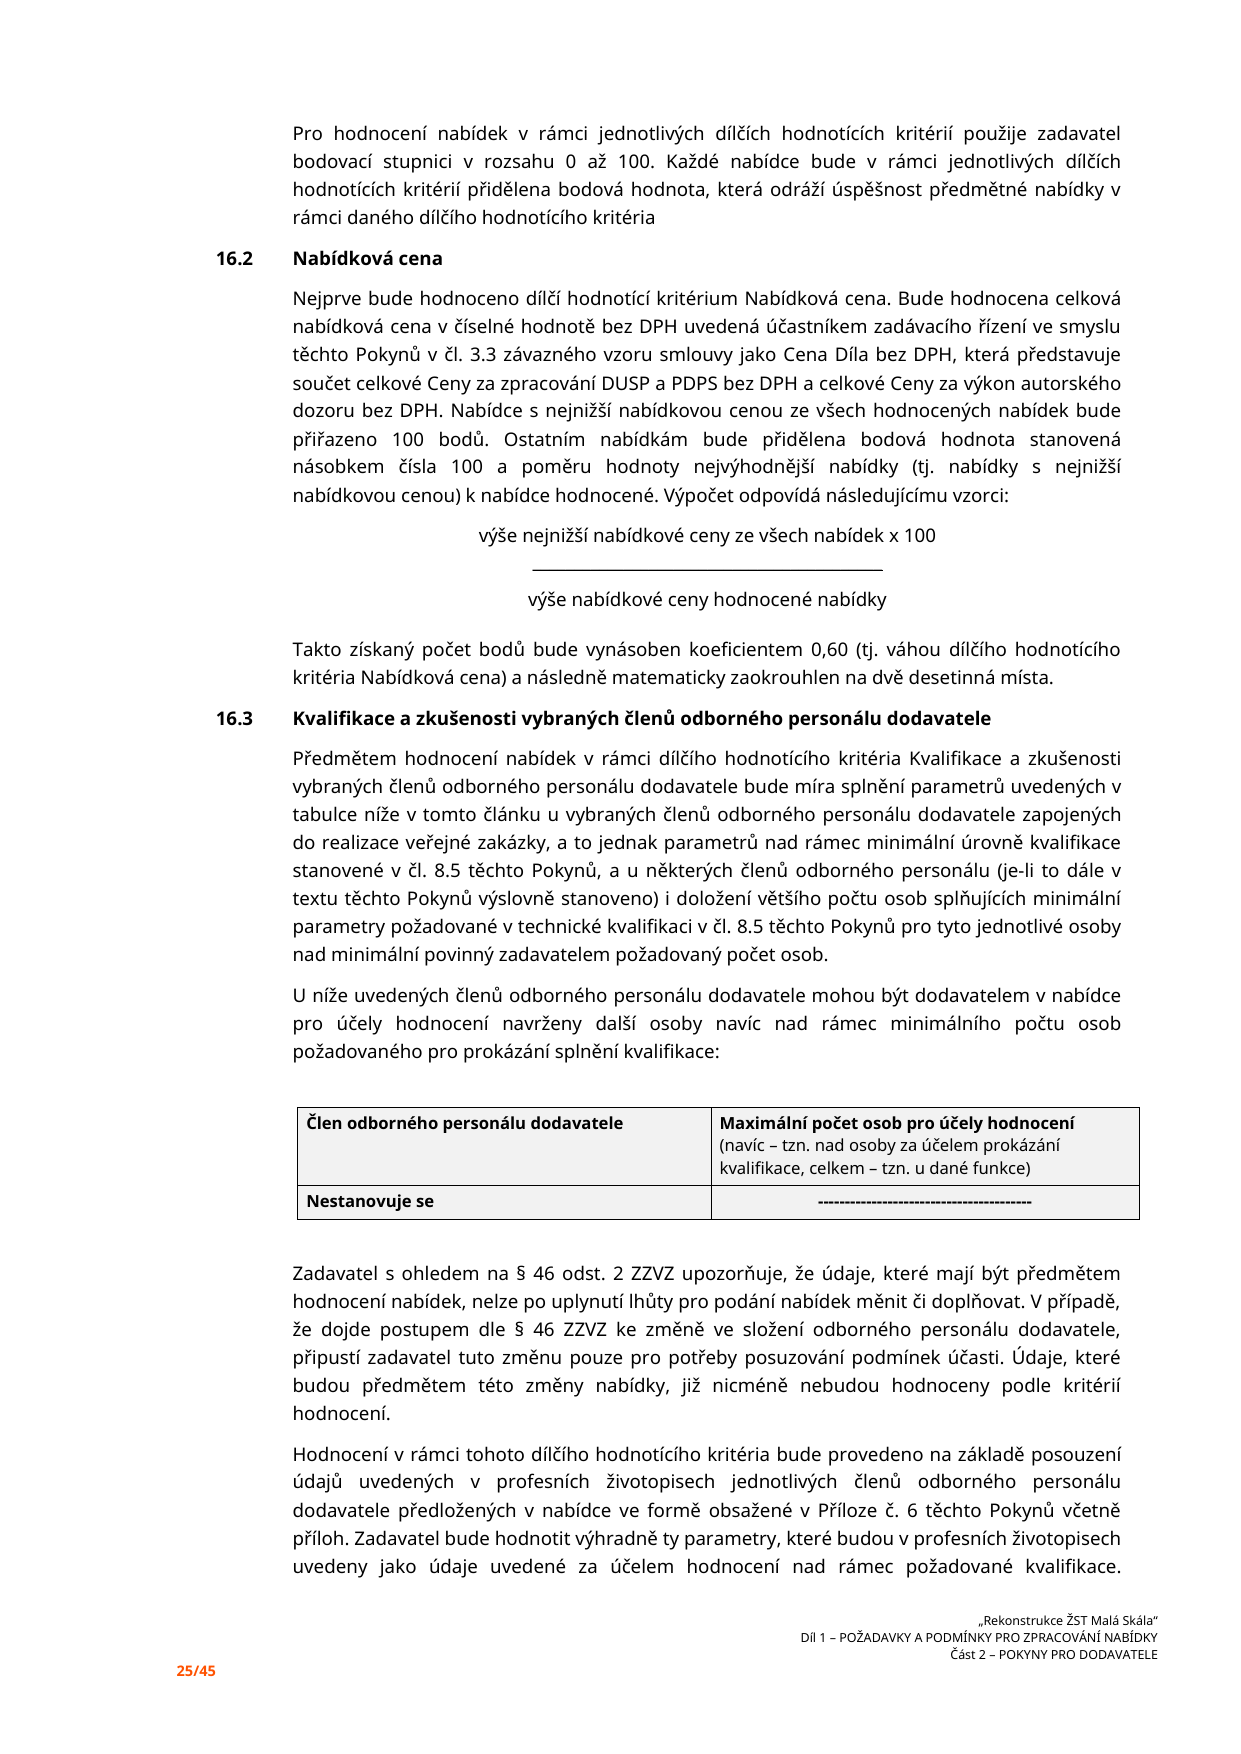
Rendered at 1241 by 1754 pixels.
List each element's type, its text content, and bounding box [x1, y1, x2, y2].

list výše nabídkové ceny hodnocené nabídky [292, 586, 1122, 611]
text Nabídková cena [216, 245, 1122, 271]
list U níže uvedených členů odborného personálu dodavatele mohou být dodavatelem v nabídce pro účely hodnocení navrženy další osoby navíc nad rámec minimálního počtu osob požadovaného pro prokázání splnění kvalifikace: [292, 982, 1122, 1064]
table_header Maximální počet osob pro účely hodnocení (navíc – tzn. nad osoby za účelem prokázání kvalifikace, celkem – tzn. u dané funkce) [712, 1108, 1139, 1185]
list Nejprve bude hodnoceno dílčí hodnotící kritérium Nabídková cena. Bude hodnocena celková nabídková cena v číselné hodnotě bez DPH uvedená účastníkem zadávacího řízení ve smyslu těchto Pokynů v čl. 3.3 závazného vzoru smlouvy jako Cena Díla bez DPH, která představuje součet celkové Ceny za zpracování DUSP a PDPS bez DPH a celkové Ceny za výkon autorského dozoru bez DPH. Nabídce s nejnižší nabídkovou cenou ze všech hodnocených nabídek bude přiřazeno 100 bodů. Ostatním nabídkám bude přidělena bodová hodnota stanovená násobkem čísla 100 a poměru hodnoty nejvýhodnější nabídky (tj. nabídky s nejnižší nabídkovou cenou) k nabídce hodnocené. Výpočet odpovídá následujícímu vzorci: [292, 286, 1122, 507]
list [292, 1441, 1122, 1578]
list Zadavatel s ohledem na § 46 odst. 2 ZZVZ upozorňuje, že údaje, které mají být předmětem hodnocení nabídek, nelze po uplynutí lhůty pro podání nabídek měnit či doplňovat. V případě, že dojde postupem dle § 46 ZZVZ ke změně ve složení odborného personálu dodavatele, připustí zadavatel tuto změnu pouze pro potřeby posuzování podmínek účasti. Údaje, které budou předmětem této změny nabídky, již nicméně nebudou hodnoceny podle kritérií hodnocení. [292, 1260, 1122, 1426]
list Takto získaný počet bodů bude vynásoben koeficientem 0,60 (tj. váhou dílčího hodnotícího kritéria Nabídková cena) a následně matematicky zaokrouhlen na dvě desetinná místa. [292, 636, 1122, 690]
text Kvalifikace a zkušenosti vybraných členů odborného personálu dodavatele [216, 705, 1122, 731]
table_header Člen odborného personálu dodavatele [298, 1108, 711, 1185]
list výše nejnižší nabídkové ceny ze všech nabídek x 100 [292, 522, 1122, 548]
list Pro hodnocení nabídek v rámci jednotlivých dílčích hodnotících kritérií použije zadavatel bodovací stupnici v rozsahu 0 až 100. Každé nabídce bude v rámci jednotlivých dílčích hodnotících kritérií přidělena bodová hodnota, která odráží úspěšnost předmětné nabídky v rámci daného dílčího hodnotícího kritéria [292, 121, 1122, 230]
list __________________________________________ [292, 548, 1122, 573]
list Předmětem hodnocení nabídek v rámci dílčího hodnotícího kritéria Kvalifikace a zkušenosti vybraných členů odborného personálu dodavatele bude míra splnění parametrů uvedených v tabulce níže v tomto článku u vybraných členů odborného personálu dodavatele zapojených do realizace veřejné zakázky, a to jednak parametrů nad rámec minimální úrovně kvalifikace stanovené v čl. 8.5 těchto Pokynů, a u některých členů odborného personálu (je-li to dále v textu těchto Pokynů výslovně stanoveno) i doložení většího počtu osob splňujících minimální parametry požadované v technické kvalifikaci v čl. 8.5 těchto Pokynů pro tyto jednotlivé osoby nad minimální povinný zadavatelem požadovaný počet osob. [292, 746, 1122, 967]
table_cell ---------------------------------------- [712, 1186, 1139, 1219]
table_cell Nestanovuje se [298, 1186, 711, 1219]
